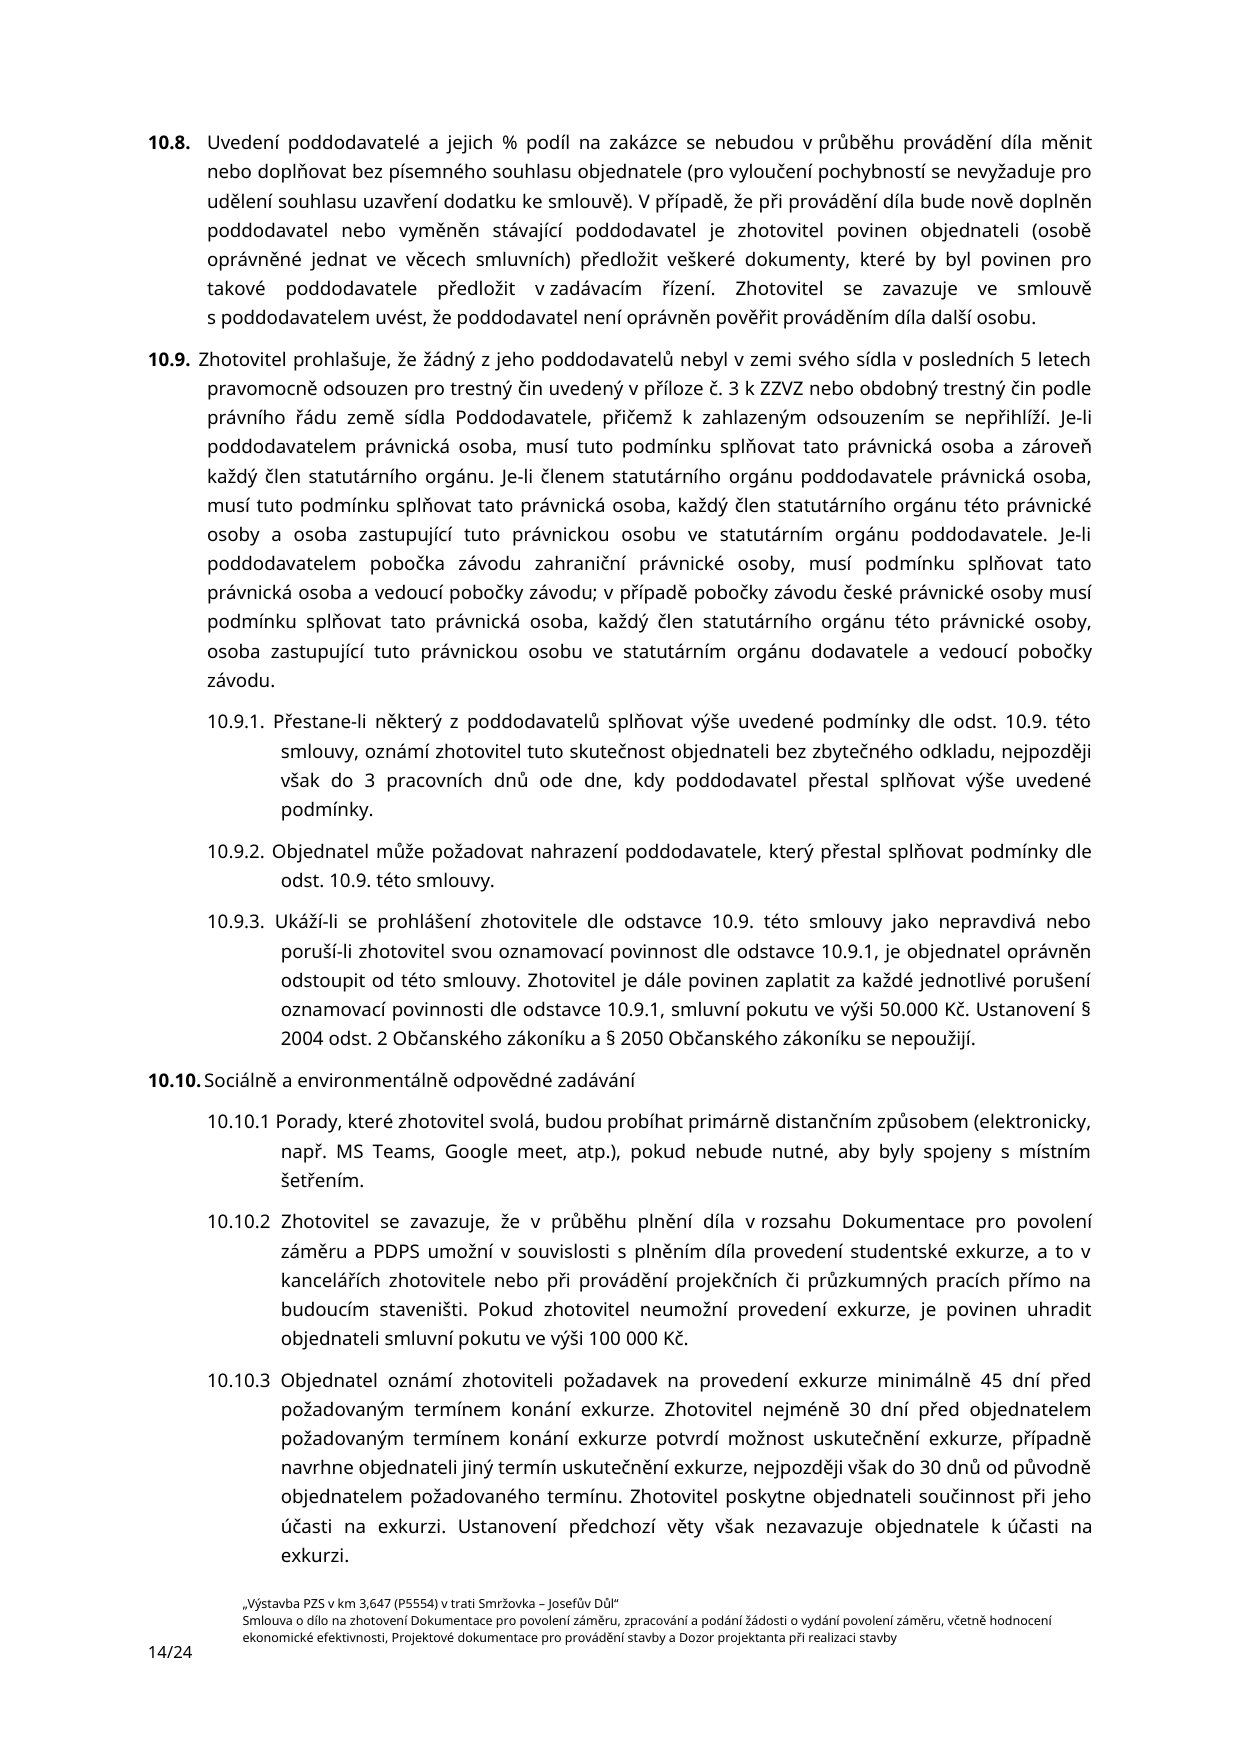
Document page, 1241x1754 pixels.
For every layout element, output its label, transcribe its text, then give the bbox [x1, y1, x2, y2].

text 10.9. Zhotovitel prohlašuje, že žádný z jeho poddodavatelů nebyl v zemi svého sídla v posledních 5 letech pravomocně odsouzen pro trestný čin uvedený v příloze č. 3 k ZZVZ nebo obdobný trestný čin podle právního řádu země sídla Poddodavatele, přičemž k zahlazeným odsouzením se nepřihlíží. Je-li poddodavatelem právnická osoba, musí tuto podmínku splňovat tato právnická osoba a zároveň každý člen statutárního orgánu. Je-li členem statutárního orgánu poddodavatele právnická osoba, musí tuto podmínku splňovat tato právnická osoba, každý člen statutárního orgánu této právnické osoby a osoba zastupující tuto právnickou osobu ve statutárním orgánu poddodavatele. Je-li poddodavatelem pobočka závodu zahraniční právnické osoby, musí podmínku splňovat tato právnická osoba a vedoucí pobočky závodu; v případě pobočky závodu české právnické osoby musí podmínku splňovat tato právnická osoba, každý člen statutárního orgánu této právnické osoby, osoba zastupující tuto právnickou osobu ve statutárním orgánu dodavatele a vedoucí pobočky závodu. [148, 343, 1092, 693]
text 10.9.1. Přestane-li některý z poddodavatelů splňovat výše uvedené podmínky dle odst. 10.9. této smlouvy, oznámí zhotovitel tuto skutečnost objednateli bez zbytečného odkladu, nejpozději však do 3 pracovních dnů ode dne, kdy poddodavatel přestal splňovat výše uvedené podmínky. [207, 706, 1092, 822]
text 10.10.2 Zhotovitel se zavazuje, že v průběhu plnění díla v rozsahu Dokumentace pro povolení záměru a PDPS umožní v souvislosti s plněním díla provedení studentské exkurze, a to v kancelářích zhotovitele nebo při provádění projekčních či průzkumných pracích přímo na budoucím staveništi. Pokud zhotovitel neumožní provedení exkurze, je povinen uhradit objednateli smluvní pokutu ve výši 100 000 Kč. [207, 1206, 1092, 1351]
text 10.10. Sociálně a environmentálně odpovědné zadávání [148, 1064, 1092, 1093]
text 10.8. Uvedení poddodavatelé a jejich % podíl na zakázce se nebudou v průběhu provádění díla měnit nebo doplňovat bez písemného souhlasu objednatele (pro vyloučení pochybností se nevyžaduje pro udělení souhlasu uzavření dodatku ke smlouvě). V případě, že při provádění díla bude nově doplněn poddodavatel nebo vyměněn stávající poddodavatel je zhotovitel povinen objednateli (osobě oprávněné jednat ve věcech smluvních) předložit veškeré dokumenty, které by byl povinen pro takové poddodavatele předložit v zadávacím řízení. Zhotovitel se zavazuje ve smlouvě s poddodavatelem uvést, že poddodavatel není oprávněn pověřit prováděním díla další osobu. [148, 126, 1092, 331]
text 10.9.2. Objednatel může požadovat nahrazení poddodavatele, který přestal splňovat podmínky dle odst. 10.9. této smlouvy. [207, 835, 1092, 893]
text 10.10.1 Porady, které zhotovitel svolá, budou probíhat primárně distančním způsobem (elektronicky, např. MS Teams, Google meet, atp.), pokud nebude nutné, aby byly spojeny s místním šetřením. [207, 1106, 1092, 1193]
text 10.10.3 Objednatel oznámí zhotoviteli požadavek na provedení exkurze minimálně 45 dní před požadovaným termínem konání exkurze. Zhotovitel nejméně 30 dní před objednatelem požadovaným termínem konání exkurze potvrdí možnost uskutečnění exkurze, případně navrhne objednateli jiný termín uskutečnění exkurze, nejpozději však do 30 dnů od původně objednatelem požadovaného termínu. Zhotovitel poskytne objednateli součinnost při jeho účasti na exkurzi. Ustanovení předchozí věty však nezavazuje objednatele k účasti na exkurzi. [207, 1364, 1092, 1568]
text 10.9.3. Ukáží-li se prohlášení zhotovitele dle odstavce 10.9. této smlouvy jako nepravdivá nebo poruší-li zhotovitel svou oznamovací povinnost dle odstavce 10.9.1, je objednatel oprávněn odstoupit od této smlouvy. Zhotovitel je dále povinen zaplatit za každé jednotlivé porušení oznamovací povinnosti dle odstavce 10.9.1, smluvní pokutu ve výši 50.000 Kč. Ustanovení § 2004 odst. 2 Občanského zákoníku a § 2050 Občanského zákoníku se nepoužijí. [207, 906, 1092, 1051]
